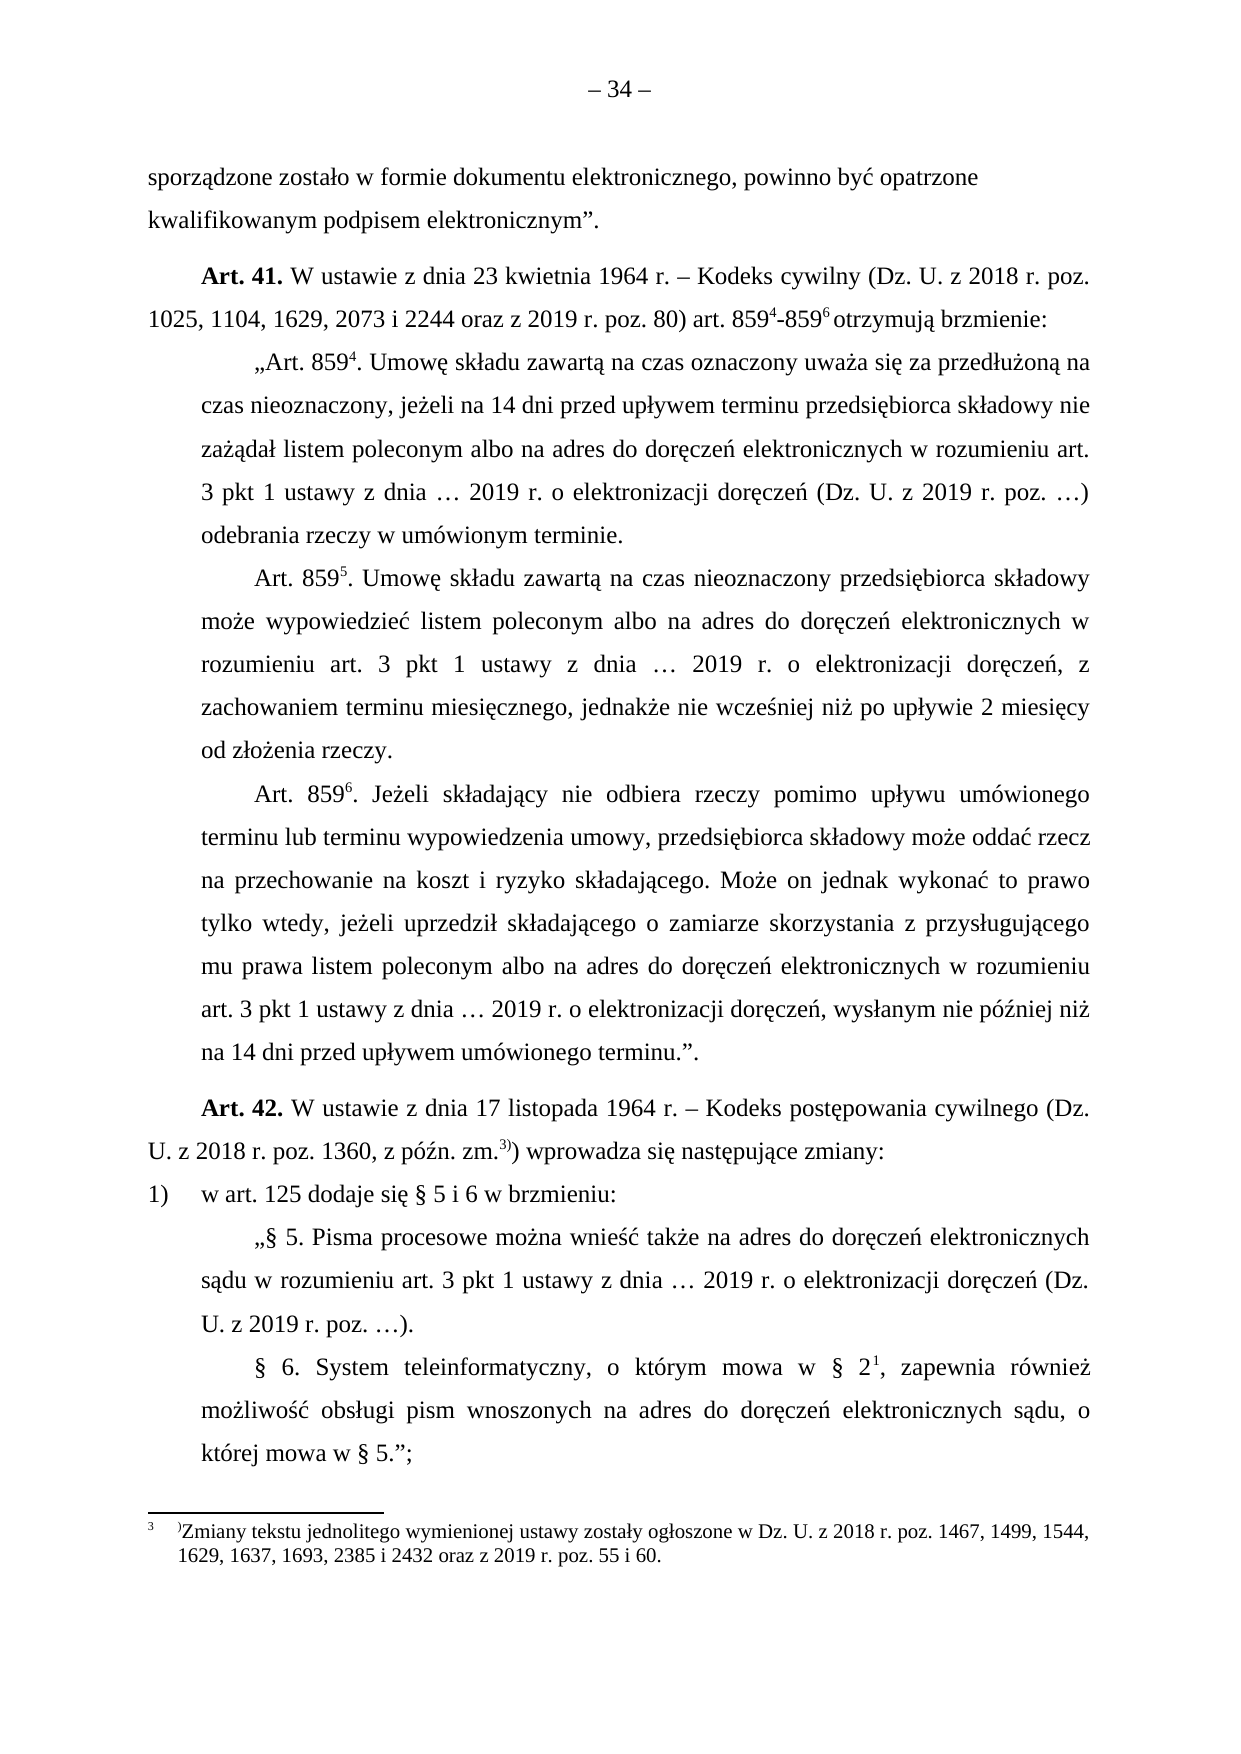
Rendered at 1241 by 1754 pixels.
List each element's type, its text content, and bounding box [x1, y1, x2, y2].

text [148, 162, 1091, 234]
text Art. 8596. Jeżeli składający nie odbiera rzeczy pomimo upływu umówionego terminu lub terminu wypowiedzenia umowy, przedsiębiorca składowy może oddać rzecz na przechowanie na koszt i ryzyko składającego. Może on jednak wykonać to prawo tylko wtedy, jeżeli uprzedził składającego o zamiarze skorzystania z przysługującego mu prawa listem poleconym albo na adres do doręczeń elektronicznych w rozumieniu art. 3 pkt 1 ustawy z dnia … 2019 r. o elektronizacji doręczeń, wysłanym nie później niż na 14 dni przed upływem umówionego terminu.”. [201, 779, 1091, 1066]
text Art. 42. W ustawie z dnia 17 listopada 1964 r. – Kodeks postępowania cywilnego (Dz. U. z 2018 r. poz. 1360, z późn. zm.)) wprowadza się następujące zmiany: [148, 1093, 1091, 1165]
text „Art. 8594. Umowę składu zawartą na czas oznaczony uważa się za przedłużoną na czas nieoznaczony, jeżeli na 14 dni przed upływem terminu przedsiębiorca składowy nie zażądał listem poleconym albo na adres do doręczeń elektronicznych w rozumieniu art. 3 pkt 1 ustawy z dnia … 2019 r. o elektronizacji doręczeń (Dz. U. z 2019 r. poz. …) odebrania rzeczy w umówionym terminie. [201, 347, 1091, 549]
text Art. 8595. Umowę składu zawartą na czas nieoznaczony przedsiębiorca składowy może wypowiedzieć listem poleconym albo na adres do doręczeń elektronicznych w rozumieniu art. 3 pkt 1 ustawy z dnia … 2019 r. o elektronizacji doręczeń, z zachowaniem terminu miesięcznego, jednakże nie wcześniej niż po upływie 2 miesięcy od złożenia rzeczy. [201, 563, 1091, 764]
text § 6. System teleinformatyczny, o którym mowa w § 21, zapewnia również możliwość obsługi pism wnoszonych na adres do doręczeń elektronicznych sądu, o której mowa w § 5.”; [201, 1352, 1091, 1467]
text „§ 5. Pisma procesowe można wnieść także na adres do doręczeń elektronicznych sądu w rozumieniu art. 3 pkt 1 ustawy z dnia … 2019 r. o elektronizacji doręczeń (Dz. U. z 2019 r. poz. …). [201, 1222, 1091, 1337]
text Art. 41. W ustawie z dnia 23 kwietnia 1964 r. – Kodeks cywilny (Dz. U. z 2018 r. poz. 1025, 1104, 1629, 2073 i 2244 oraz z 2019 r. poz. 80) art. 8594-8596 otrzymują brzmienie: [148, 261, 1091, 333]
text 1) w art. 125 dodaje się § 5 i 6 w brzmieniu: [148, 1179, 1091, 1208]
